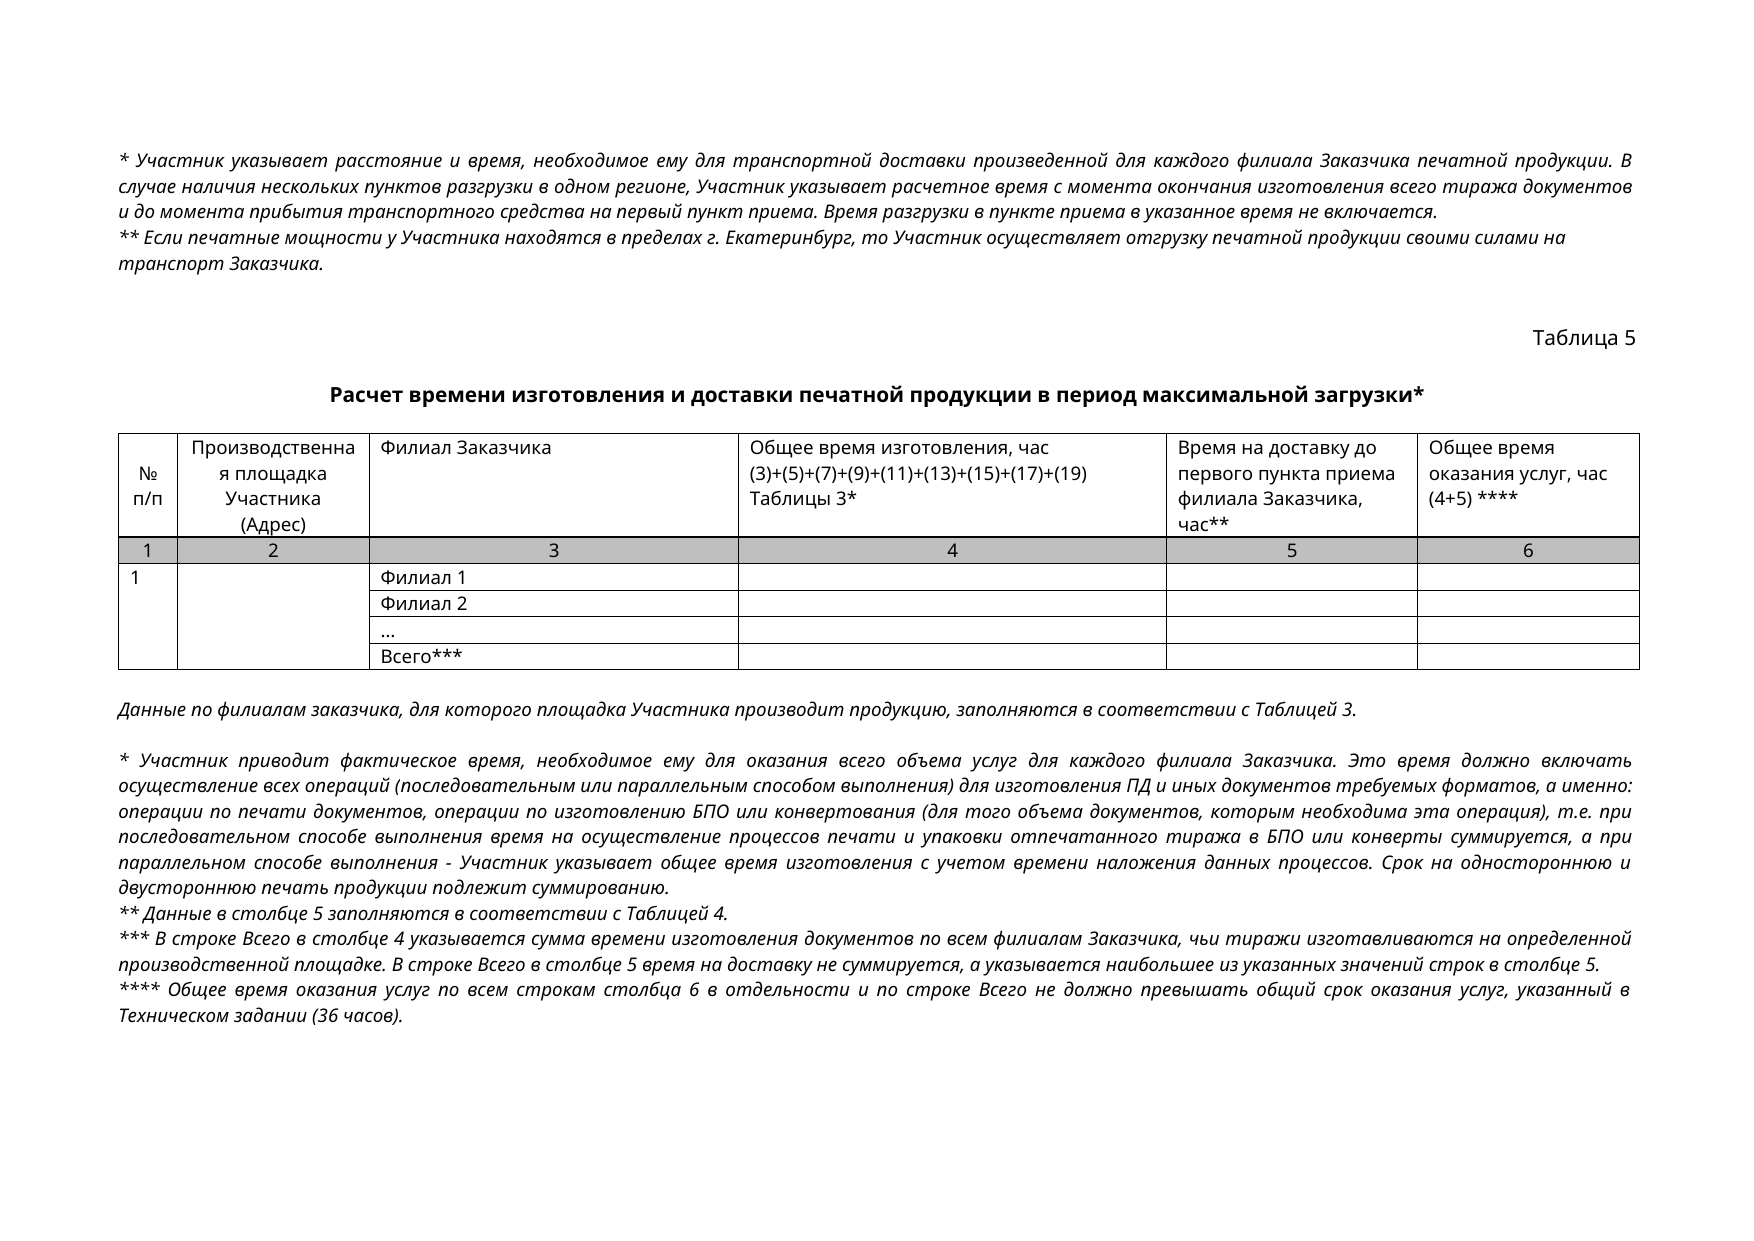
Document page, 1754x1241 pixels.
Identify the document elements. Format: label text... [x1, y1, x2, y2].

table_header Общее время изготовления, час (3)+(5)+(7)+(9)+(11)+(13)+(15)+(17)+(19) Таблицы 3* [739, 434, 1166, 536]
table_cell [739, 617, 1166, 643]
table_cell 2 [178, 538, 369, 563]
table_cell … [370, 617, 738, 643]
table_cell [739, 564, 1166, 589]
text * Участник приводит фактическое время, необходимое ему для оказания всего объема услуг для каждого филиала Заказчика. Это время должно включать осуществление всех операций (последовательным или параллельным способом выполнения) для изготовления ПД и иных документов требуемых форматов, а именно: операции по печати документов, операции по изготовлению БПО или конвертования (для того объема документов, которым необходима эта операция), т.е. при последовательном способе выполнения время на осуществление процессов печати и упаковки отпечатанного тиража в БПО или конверты суммируется, а при параллельном способе выполнения - Участник указывает общее время изготовления с учетом времени наложения данных процессов. Срок на одностороннюю и двустороннюю печать продукции подлежит суммированию. [118, 747, 1636, 900]
table_cell Филиал 2 [370, 591, 738, 616]
table_cell [1418, 591, 1639, 616]
table_cell [1167, 617, 1417, 643]
table_header № п/п [119, 434, 177, 536]
text ** Если печатные мощности у Участника находятся в пределах г. Екатеринбург, то Участник осуществляет отгрузку печатной продукции своими силами на транспорт Заказчика. [118, 224, 1636, 275]
table_cell [1167, 644, 1417, 669]
text **** Общее время оказания услуг по всем строкам столбца 6 в отдельности и по строке Всего не должно превышать общий срок оказания услуг, указанный в Техническом задании (36 часов). [118, 977, 1636, 1028]
text Данные по филиалам заказчика, для которого площадка Участника производит продукцию, заполняются в соответствии с Таблицей 3. [118, 696, 1636, 721]
table_cell [1418, 644, 1639, 669]
text * Участник указывает расстояние и время, необходимое ему для транспортной доставки произведенной для каждого филиала Заказчика печатной продукции. В случае наличия нескольких пунктов разгрузки в одном регионе, Участник указывает расчетное время с момента окончания изготовления всего тиража документов и до момента прибытия транспортного средства на первый пункт приема. Время разгрузки в пункте приема в указанное время не включается. [118, 148, 1636, 224]
table_cell [1167, 564, 1417, 589]
table_cell 6 [1418, 538, 1639, 563]
table_header Общее время оказания услуг, час (4+5) **** [1418, 434, 1639, 536]
table_cell [739, 591, 1166, 616]
text ** Данные в столбце 5 заполняются в соответствии с Таблицей 4. [118, 900, 1636, 926]
table_cell 3 [370, 538, 738, 563]
text Расчет времени изготовления и доставки печатной продукции в период максимальной загрузки* [118, 380, 1636, 408]
table_cell [739, 644, 1166, 669]
table_cell 1 [119, 538, 177, 563]
table_cell [1418, 564, 1639, 589]
table_header Производственная площадка Участника (Адрес) [178, 434, 369, 536]
table_cell 1 [119, 564, 177, 669]
text Таблица 5 [118, 323, 1636, 351]
table_cell [1167, 591, 1417, 616]
text *** В строке Всего в столбце 4 указывается сумма времени изготовления документов по всем филиалам Заказчика, чьи тиражи изготавливаются на определенной производственной площадке. В строке Всего в столбце 5 время на доставку не суммируется, а указывается наибольшее из указанных значений строк в столбце 5. [118, 926, 1636, 977]
table_cell 4 [739, 538, 1166, 563]
table_header Время на доставку до первого пункта приема филиала Заказчика, час** [1167, 434, 1417, 536]
table_header Филиал Заказчика [370, 434, 738, 536]
table_cell 5 [1167, 538, 1417, 563]
table_cell Филиал 1 [370, 564, 738, 589]
table_cell Всего*** [370, 644, 738, 669]
table_cell [1418, 617, 1639, 643]
table_cell [178, 564, 369, 669]
